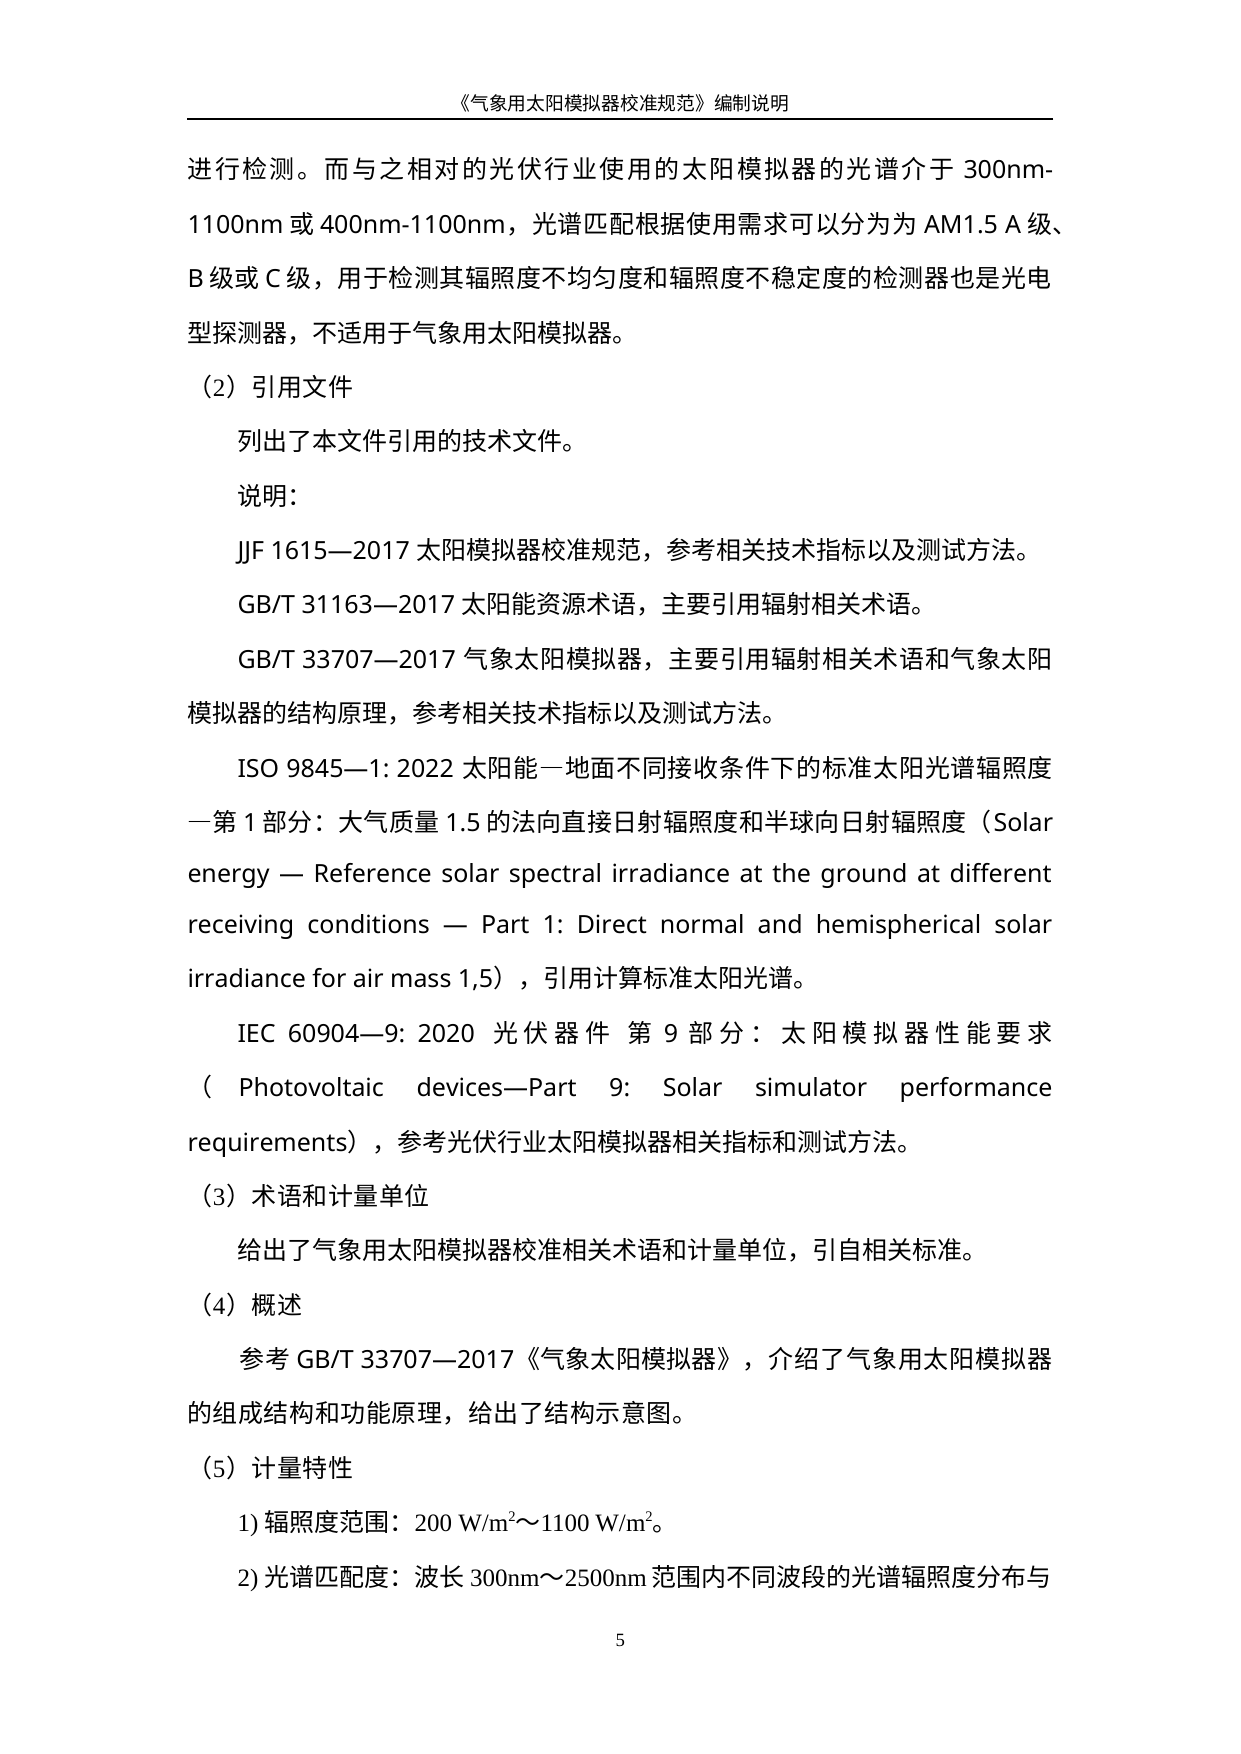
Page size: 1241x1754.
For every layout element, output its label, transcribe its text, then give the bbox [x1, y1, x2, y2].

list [187, 1557, 1053, 1593]
text ISO 9845―1: 2022 太阳能—地面不同接收条件下的标准太阳光谱辐照度—第1部分：大气质量1.5的法向直接日射辐照度和半球向日射辐照度（Solar energy — Reference solar spectral irradiance at the ground at different receiving conditions — Part 1: Direct normal and hemispherical solar irradiance for air mass 1,5），引用计算标准太阳光谱。 [187, 748, 1053, 995]
text （2）引用文件 [187, 367, 1053, 404]
text 给出了气象用太阳模拟器校准相关术语和计量单位，引自相关标准。 [187, 1231, 1053, 1267]
text 列出了本文件引用的技术文件。 [187, 422, 1053, 458]
text （5）计量特性 [187, 1448, 1053, 1484]
text （4）概述 [187, 1285, 1053, 1321]
text 参考GB/T 33707―2017《气象太阳模拟器》，介绍了气象用太阳模拟器的组成结构和功能原理，给出了结构示意图。 [187, 1339, 1053, 1430]
text GB/T 33707―2017 气象太阳模拟器，主要引用辐射相关术语和气象太阳模拟器的结构原理，参考相关技术指标以及测试方法。 [187, 639, 1053, 730]
text GB/T 31163―2017 太阳能资源术语，主要引用辐射相关术语。 [187, 585, 1053, 621]
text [187, 150, 1053, 349]
text （3）术语和计量单位 [187, 1176, 1053, 1213]
text 说明： [187, 476, 1053, 512]
text JJF 1615―2017 太阳模拟器校准规范，参考相关技术指标以及测试方法。 [187, 531, 1053, 567]
list 辐照度范围：200 W/m2～1100 W/m2。 [187, 1503, 1053, 1539]
text IEC 60904―9: 2020 光伏器件 第9部分：太阳模拟器性能要求 （Photovoltaic devices—Part 9: Solar simulator performance requirements），参考光伏行业太阳模拟器相关指标和测试方法。 [187, 1013, 1053, 1158]
